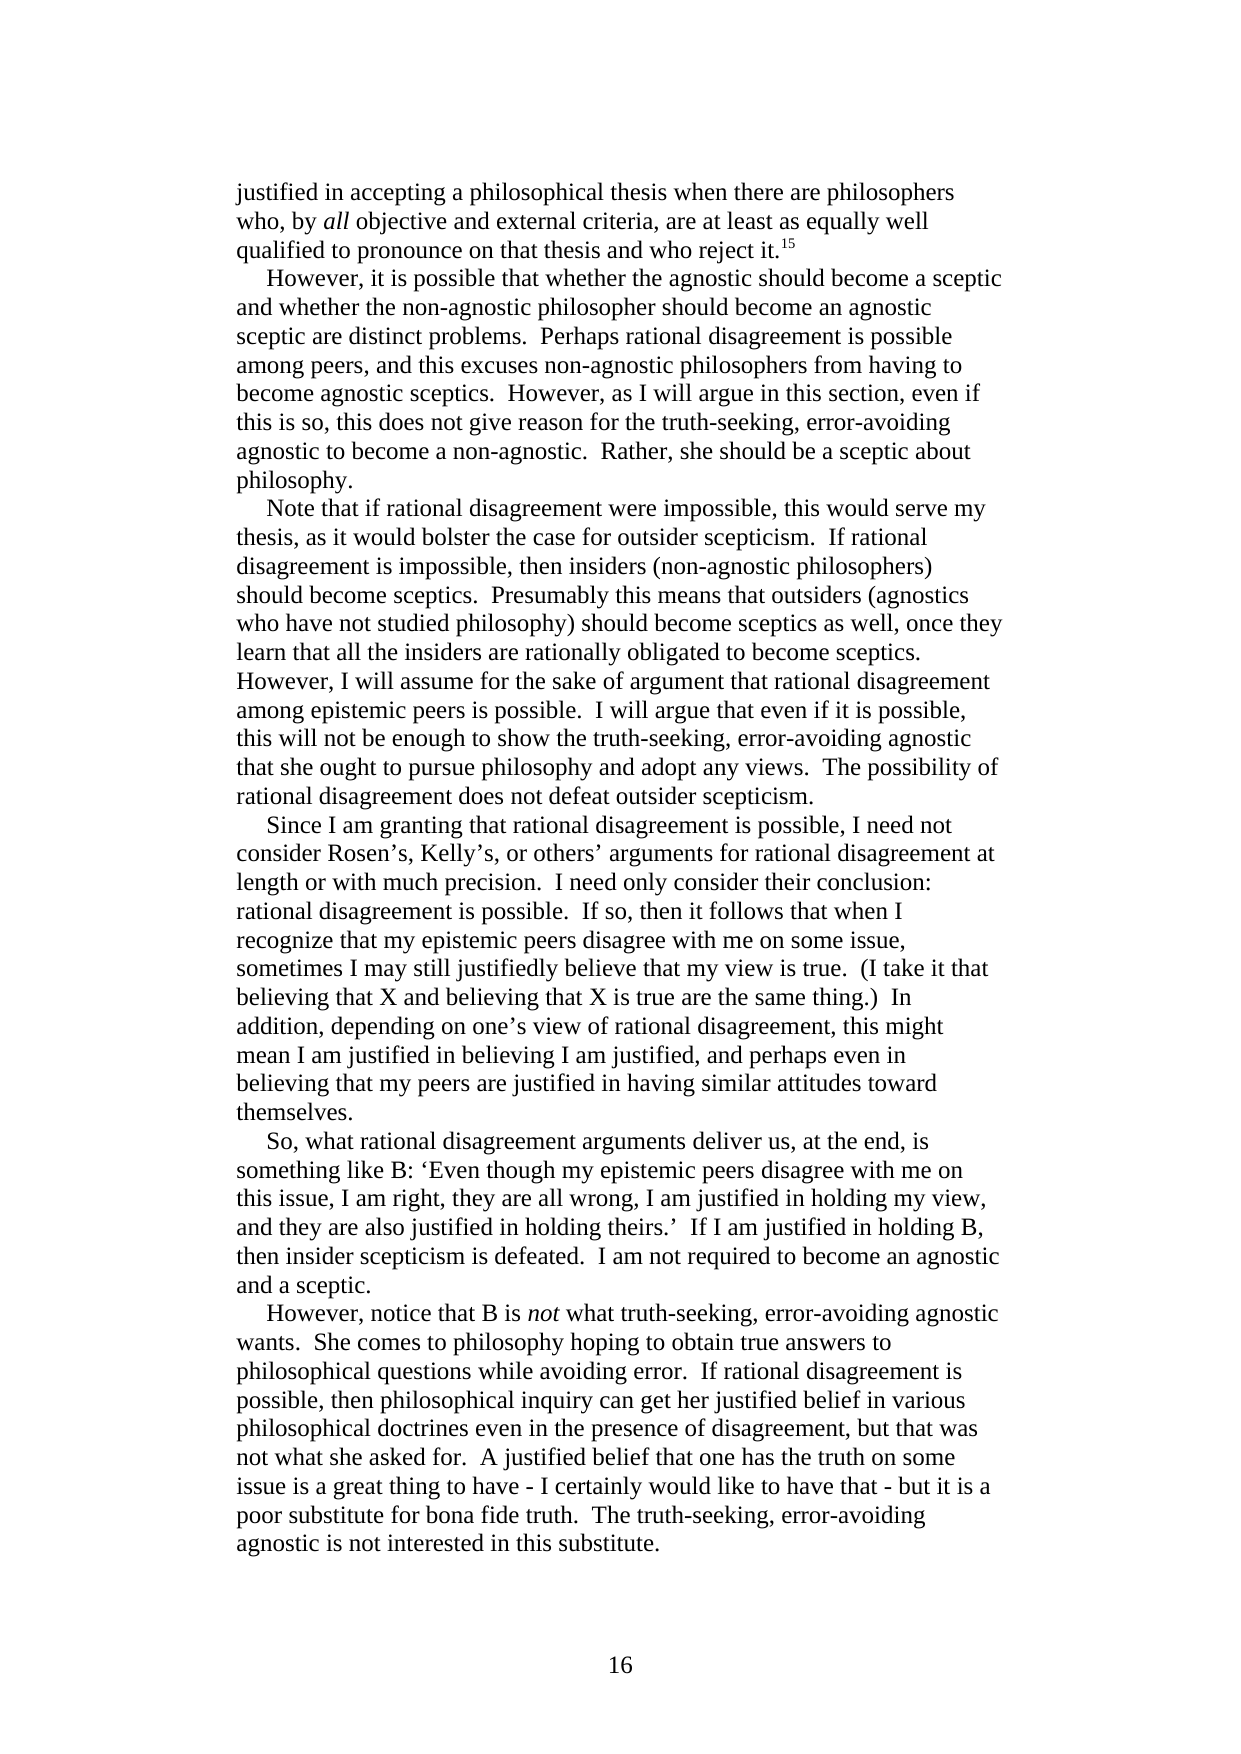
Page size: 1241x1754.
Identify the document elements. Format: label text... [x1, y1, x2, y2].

text So, what rational disagreement arguments deliver us, at the end, is something like B: ‘Even though my epistemic peers disagree with me on this issue, I am right, they are all wrong, I am justified in holding my view, and they are also justified in holding theirs.’ If I am justified in holding B, then insider scepticism is defeated. I am not required to become an agnostic and a sceptic. [236, 1126, 1004, 1298]
text However, it is possible that whether the agnostic should become a sceptic and whether the non-agnostic philosopher should become an agnostic sceptic are distinct problems. Perhaps rational disagreement is possible among peers, and this excuses non-agnostic philosophers from having to become agnostic sceptics. However, as I will argue in this section, even if this is so, this does not give reason for the truth-seeking, error-avoiding agnostic to become a non-agnostic. Rather, she should be a sceptic about philosophy. [236, 263, 1004, 493]
text Note that if rational disagreement were impossible, this would serve my thesis, as it would bolster the case for outsider scepticism. If rational disagreement is impossible, then insiders (non-agnostic philosophers) should become sceptics. Presumably this means that outsiders (agnostics who have not studied philosophy) should become sceptics as well, once they learn that all the insiders are rationally obligated to become sceptics. However, I will assume for the sake of argument that rational disagreement among epistemic peers is possible. I will argue that even if it is possible, this will not be enough to show the truth-seeking, error-avoiding agnostic that she ought to pursue philosophy and adopt any views. The possibility of rational disagreement does not defeat outsider scepticism. [236, 493, 1004, 810]
text Since I am granting that rational disagreement is possible, I need not consider Rosen’s, Kelly’s, or others’ arguments for rational disagreement at length or with much precision. I need only consider their conclusion: rational disagreement is possible. If so, then it follows that when I recognize that my epistemic peers disagree with me on some issue, sometimes I may still justifiedly believe that my view is true. (I take it that believing that X and believing that X is true are the same thing.) In addition, depending on one’s view of rational disagreement, this might mean I am justified in believing I am justified, and perhaps even in believing that my peers are justified in having similar attitudes toward themselves. [236, 810, 1004, 1126]
text However, notice that B is not what truth-seeking, error-avoiding agnostic wants. She comes to philosophy hoping to obtain true answers to philosophical questions while avoiding error. If rational disagreement is possible, then philosophical inquiry can get her justified belief in various philosophical doctrines even in the presence of disagreement, but that was not what she asked for. A justified belief that one has the truth on some issue is a great thing to have - I certainly would like to have that - but it is a poor substitute for bona fide truth. The truth-seeking, error-avoiding agnostic is not interested in this substitute. [236, 1298, 1004, 1557]
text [236, 177, 1004, 263]
